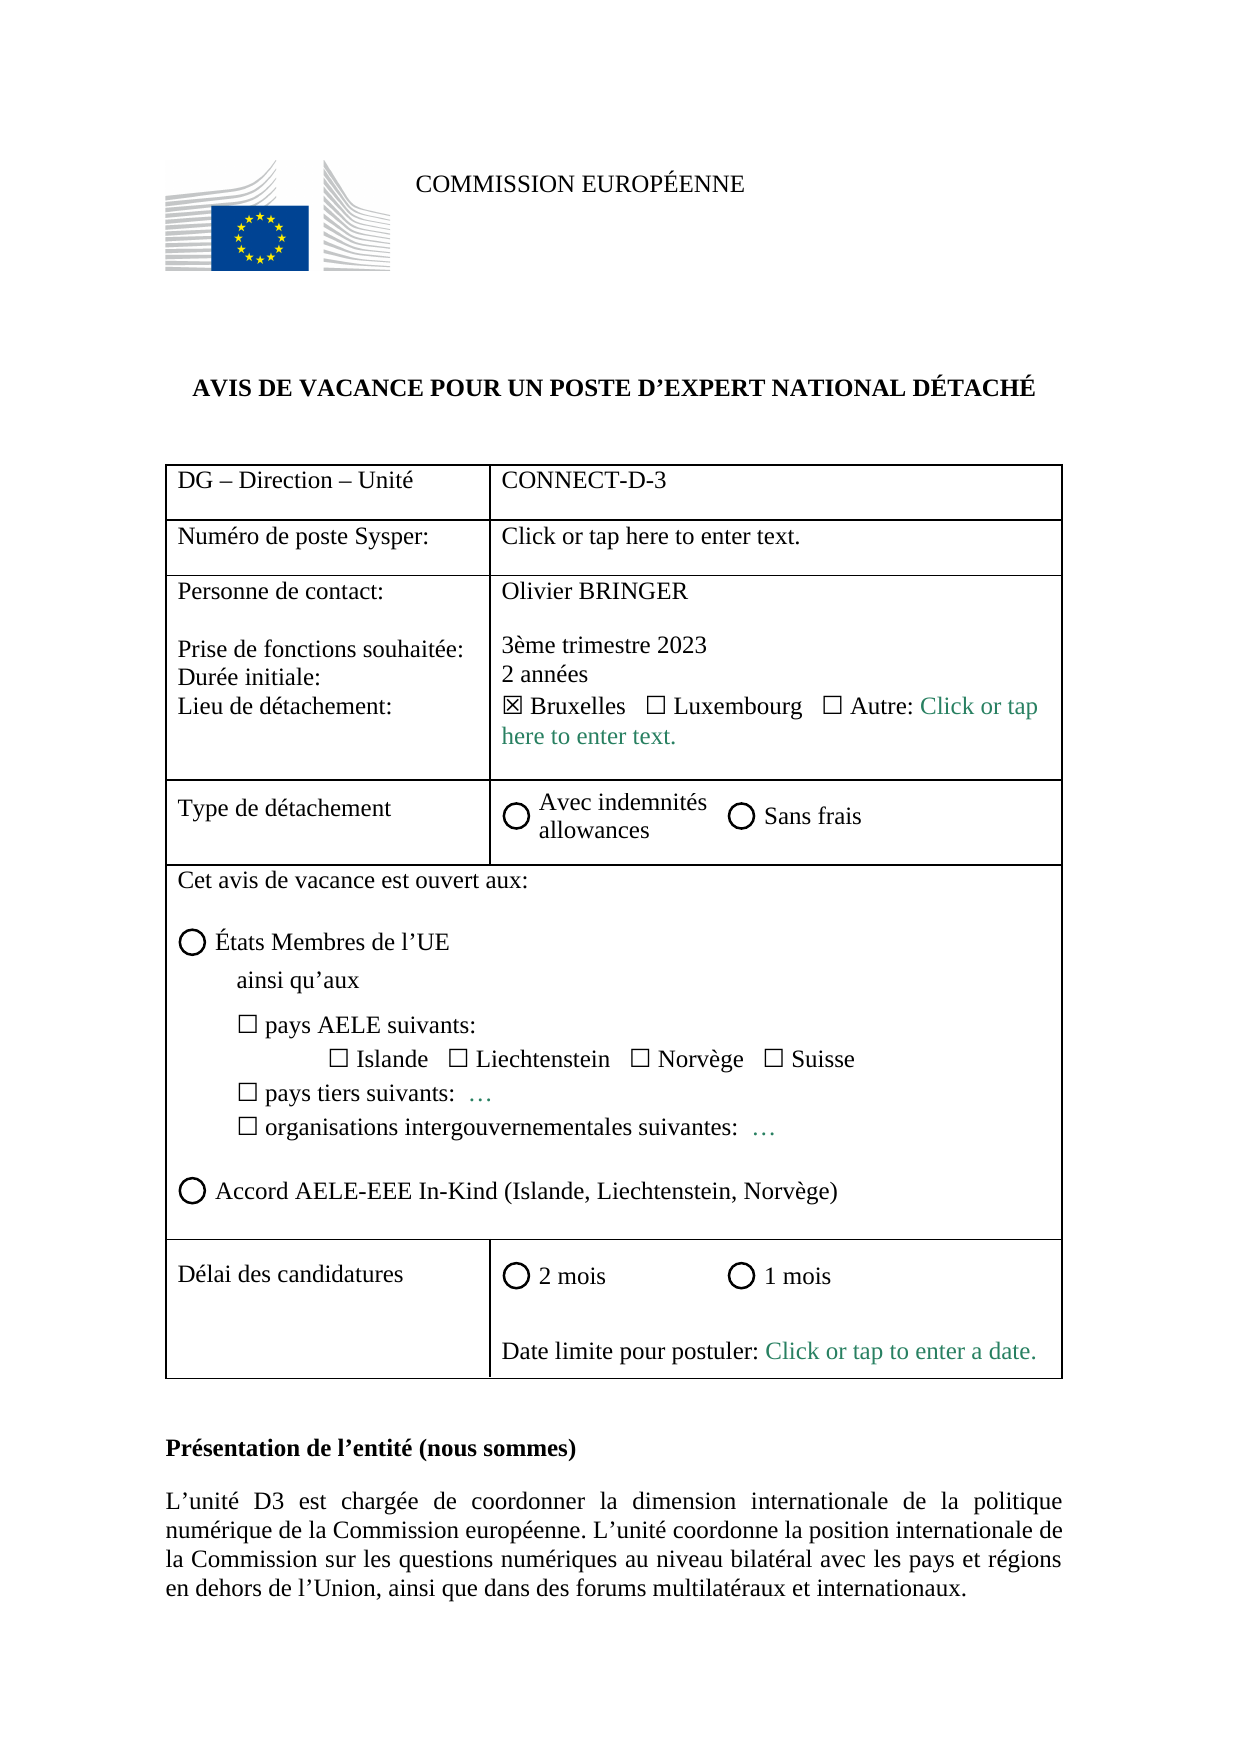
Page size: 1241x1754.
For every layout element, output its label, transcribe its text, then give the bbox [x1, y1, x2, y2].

table_cell trimestre années Bruxelles Luxembourg Autre: [491, 576, 1061, 779]
table_cell Personne de contact: Prise de fonctions souhaitée: Durée initiale: Lieu de détachement: [167, 576, 489, 779]
table_header DG – Direction – Unité [167, 466, 489, 519]
list Présentation de l’entité (nous sommes) [165, 1433, 1063, 1461]
table_cell Cet avis de vacance est ouvert aux: ainsi qu’aux pays AELE suivants: Islande Liechtenstein Norvège Suisse pays tiers suivants: organisations intergouvernementales suivantes: [167, 866, 1061, 1239]
table_cell Type de détachement [167, 781, 489, 864]
table_cell Date limite pour postuler: [491, 1240, 1061, 1377]
table_cell Numéro de poste Sysper: [167, 521, 489, 574]
table_cell Délai des candidatures [167, 1240, 489, 1377]
table_cell [491, 781, 1061, 864]
picture [165, 160, 391, 271]
